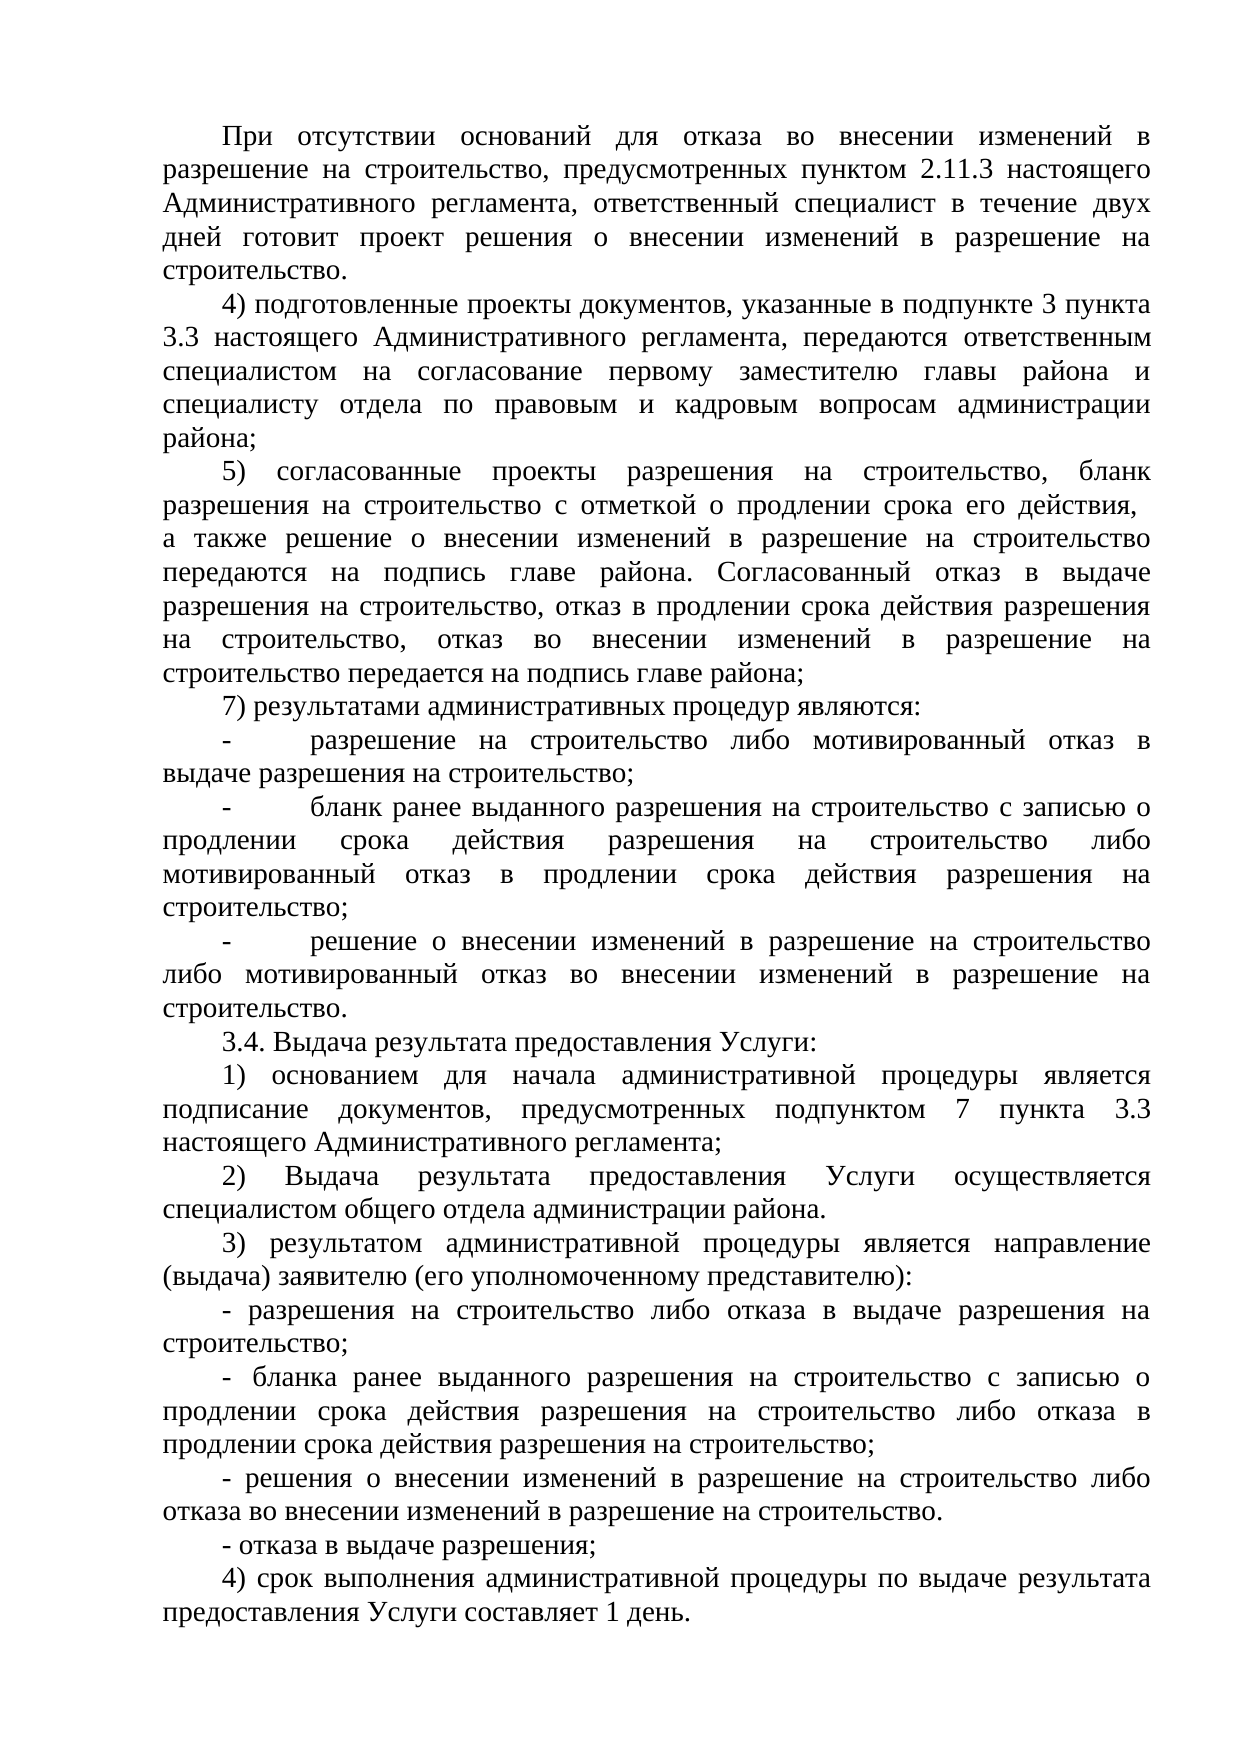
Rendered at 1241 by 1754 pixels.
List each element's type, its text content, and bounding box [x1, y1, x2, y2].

text - решение о внесении изменений в разрешение на строительство либо мотивированный отказ во внесении изменений в разрешение на строительство. [162, 923, 1152, 1024]
text 4) срок выполнения административной процедуры по выдаче результата предоставления Услуги составляет 1 день. [162, 1560, 1152, 1627]
text 1) основанием для начала административной процедуры является подписание документов, предусмотренных подпунктом 7 пункта 3.3 настоящего Административного регламента; [162, 1057, 1152, 1158]
text - бланка ранее выданного разрешения на строительство с записью о продлении срока действия разрешения на строительство либо отказа в продлении срока действия разрешения на строительство; [162, 1359, 1152, 1460]
text При отсутствии оснований для отказа во внесении изменений в разрешение на строительство, предусмотренных пунктом 2.11.3 настоящего Административного регламента, ответственный специалист в течение двух дней готовит проект решения о внесении изменений в разрешение на строительство. [162, 118, 1152, 286]
text 5) согласованные проекты разрешения на строительство, бланк разрешения на строительство с отметкой о продлении срока его действия, а также решение о внесении изменений в разрешение на строительство передаются на подпись главе района. Согласованный отказ в выдаче разрешения на строительство, отказ в продлении срока действия разрешения на строительство, отказ во внесении изменений в разрешение на строительство передается на подпись главе района; [162, 453, 1152, 688]
text 2) Выдача результата предоставления Услуги осуществляется специалистом общего отдела администрации района. [162, 1158, 1152, 1225]
text - разрешения на строительство либо отказа в выдаче разрешения на строительство; [162, 1292, 1152, 1359]
text 7) результатами административных процедур являются: [162, 688, 1152, 722]
text 3) результатом административной процедуры является направление (выдача) заявителю (его уполномоченному представителю): [162, 1225, 1152, 1292]
text 3.4. Выдача результата предоставления Услуги: [162, 1024, 1152, 1057]
text - разрешение на строительство либо мотивированный отказ в выдаче разрешения на строительство; [162, 722, 1152, 789]
text - отказа в выдаче разрешения; [162, 1527, 1152, 1560]
text - решения о внесении изменений в разрешение на строительство либо отказа во внесении изменений в разрешение на строительство. [162, 1460, 1152, 1527]
text 4) подготовленные проекты документов, указанные в подпункте 3 пункта 3.3 настоящего Административного регламента, передаются ответственным специалистом на согласование первому заместителю главы района и специалисту отдела по правовым и кадровым вопросам администрации района; [162, 286, 1152, 453]
text - бланк ранее выданного разрешения на строительство с записью о продлении срока действия разрешения на строительство либо мотивированный отказ в продлении срока действия разрешения на строительство; [162, 789, 1152, 923]
